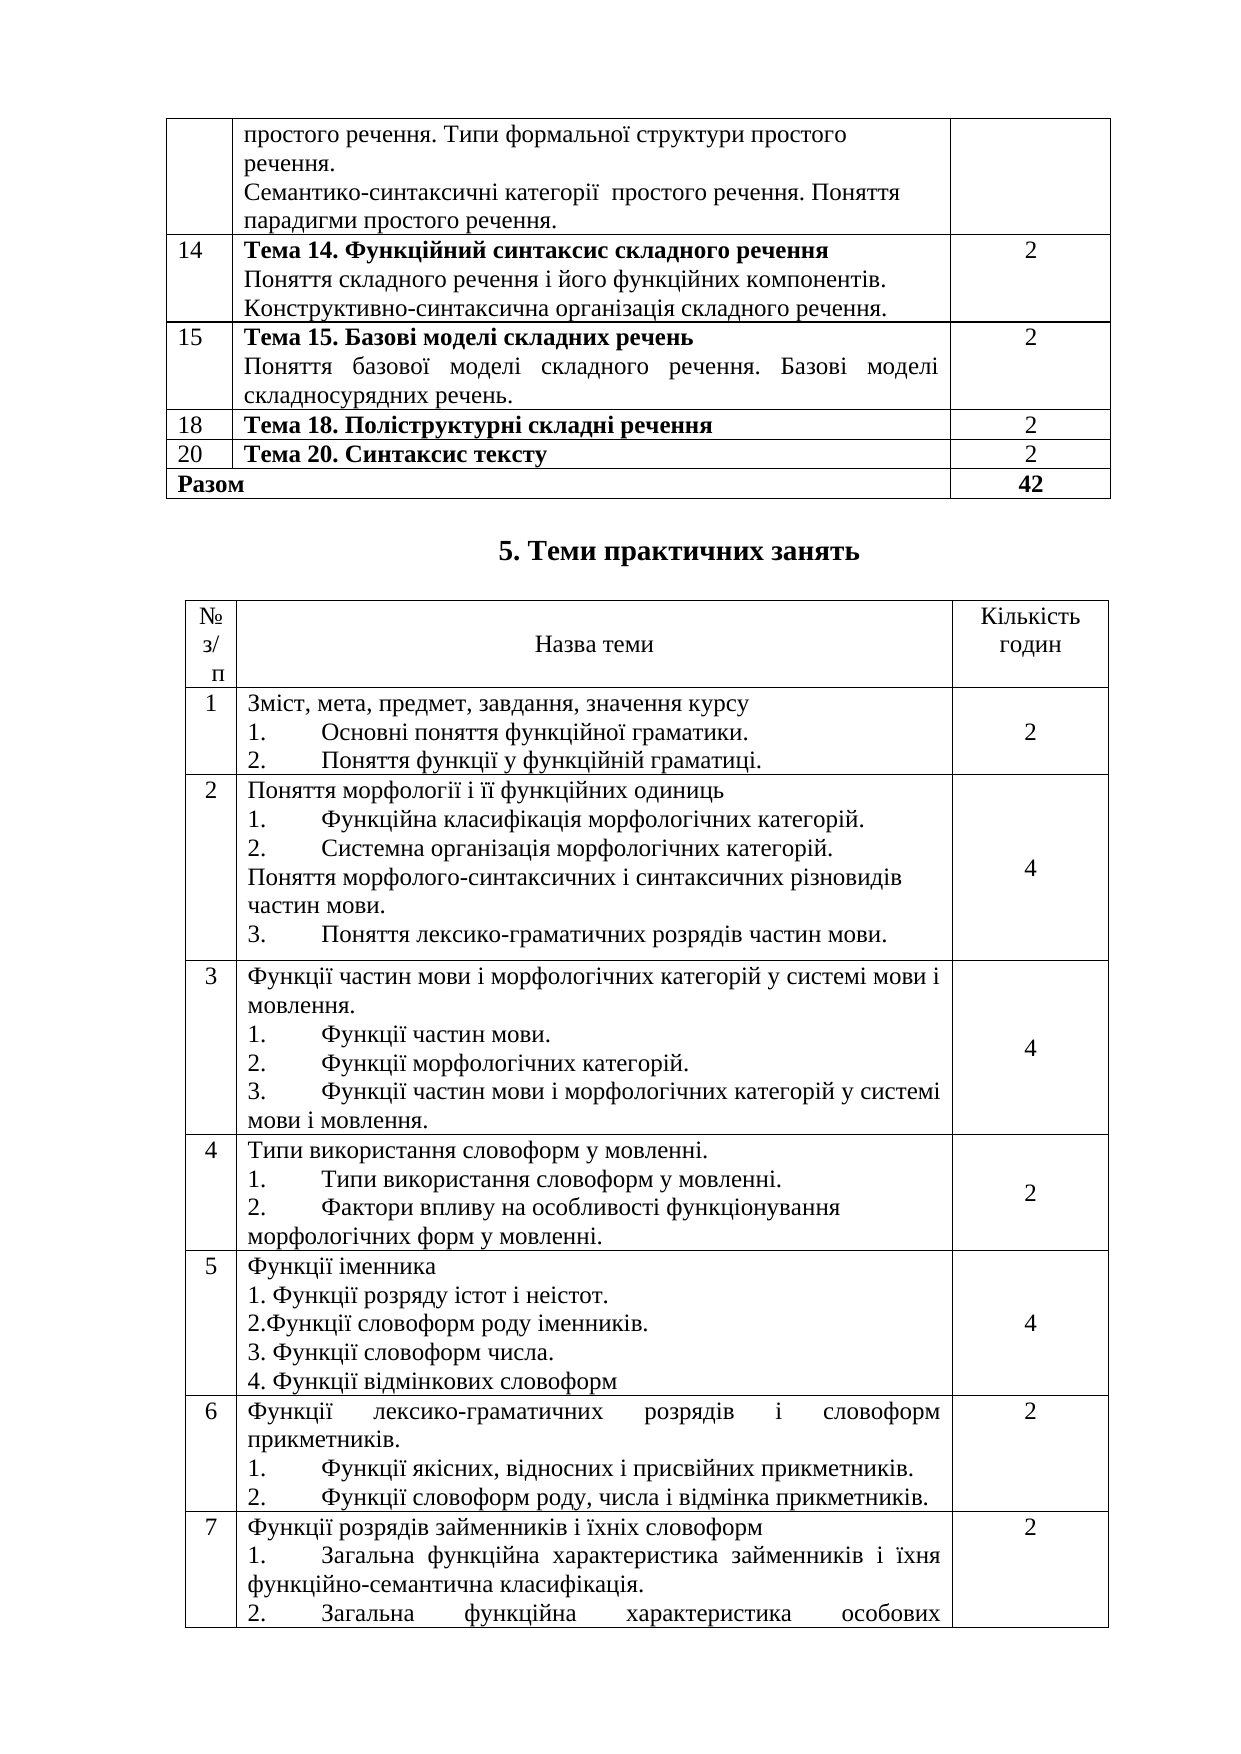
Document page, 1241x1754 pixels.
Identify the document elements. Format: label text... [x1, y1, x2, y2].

table_cell 2 [951, 440, 1110, 468]
table_cell 15 [167, 323, 232, 409]
table_cell Тема 14. Функційний синтаксис складного речення Поняття складного речення і його функційних компонентів. Конструктивно-синтаксична організація складного речення. [233, 235, 950, 321]
table_cell 2 [953, 688, 1108, 774]
table_cell 2 [951, 119, 1110, 234]
table_cell 4 [953, 1251, 1108, 1395]
table_cell 11 [167, 119, 232, 234]
table_cell Функції іменника 1. Функції розряду істот і неістот. 2.Функції словоформ роду іменників. 3. Функції словоформ числа. 4. Функції відмінкових словоформ [237, 1251, 952, 1395]
table_cell 2 [951, 323, 1110, 409]
table_cell Поняття морфології і її функційних одиниць 1. Функційна класифікація морфологічних категорій. 2. Системна організація морфологічних категорій. Поняття морфолого-синтаксичних і синтаксичних різновидів частин мови. 3. Поняття лексико-граматичних розрядів частин мови. [237, 775, 952, 960]
table_cell 20 [167, 440, 232, 468]
table_header Назва теми [237, 601, 952, 687]
text 5. Теми практичних занять [236, 533, 1122, 566]
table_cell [233, 119, 950, 234]
table_cell 2 [953, 1135, 1108, 1250]
table_cell Разом [167, 469, 950, 498]
table_cell Тема 18. Поліструктурні складні речення [233, 410, 950, 438]
table_cell Зміст, мета, предмет, завдання, значення курсу 1. Основні поняття функційної граматики. 2. Поняття функції у функційній граматиці. [237, 688, 952, 774]
table_cell Тема 20. Синтаксис тексту [233, 440, 950, 468]
table_cell Функції лексико-граматичних розрядів і словоформ прикметників. 1. Функції якісних, відносних і присвійних прикметників. 2. Функції словоформ роду, числа і відмінка прикметників. [237, 1396, 952, 1511]
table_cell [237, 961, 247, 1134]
table_cell 2 [951, 410, 1110, 438]
table_cell 5 [186, 1251, 236, 1395]
table_header № з/п [186, 601, 236, 687]
table_cell 18 [167, 410, 232, 438]
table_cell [237, 1512, 952, 1627]
table_cell 7 [186, 1512, 236, 1627]
table_cell 3 [186, 961, 236, 1134]
table_cell 4 [186, 1135, 236, 1250]
table_cell 2 [951, 235, 1110, 321]
table_cell 14 [167, 235, 232, 321]
table_cell 42 [951, 469, 1110, 498]
table_cell 1 [186, 688, 236, 774]
table_cell Типи використання словоформ у мовленні. 1. Типи використання словоформ у мовленні. 2. Фактори впливу на особливості функціонування морфологічних форм у мовленні. [237, 1135, 952, 1250]
table_header Кількість годин [953, 601, 1108, 687]
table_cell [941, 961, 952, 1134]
table_cell 2 [953, 1512, 1108, 1627]
table_cell Тема 15. Базові моделі складних речень Поняття базової моделі складного речення. Базові моделі складносурядних речень. [233, 323, 950, 409]
table_cell 2 [186, 775, 236, 960]
table_cell 4 [953, 961, 1108, 1134]
table_cell 4 [953, 775, 1108, 960]
table_cell 6 [186, 1396, 236, 1511]
table_cell 2 [953, 1396, 1108, 1511]
